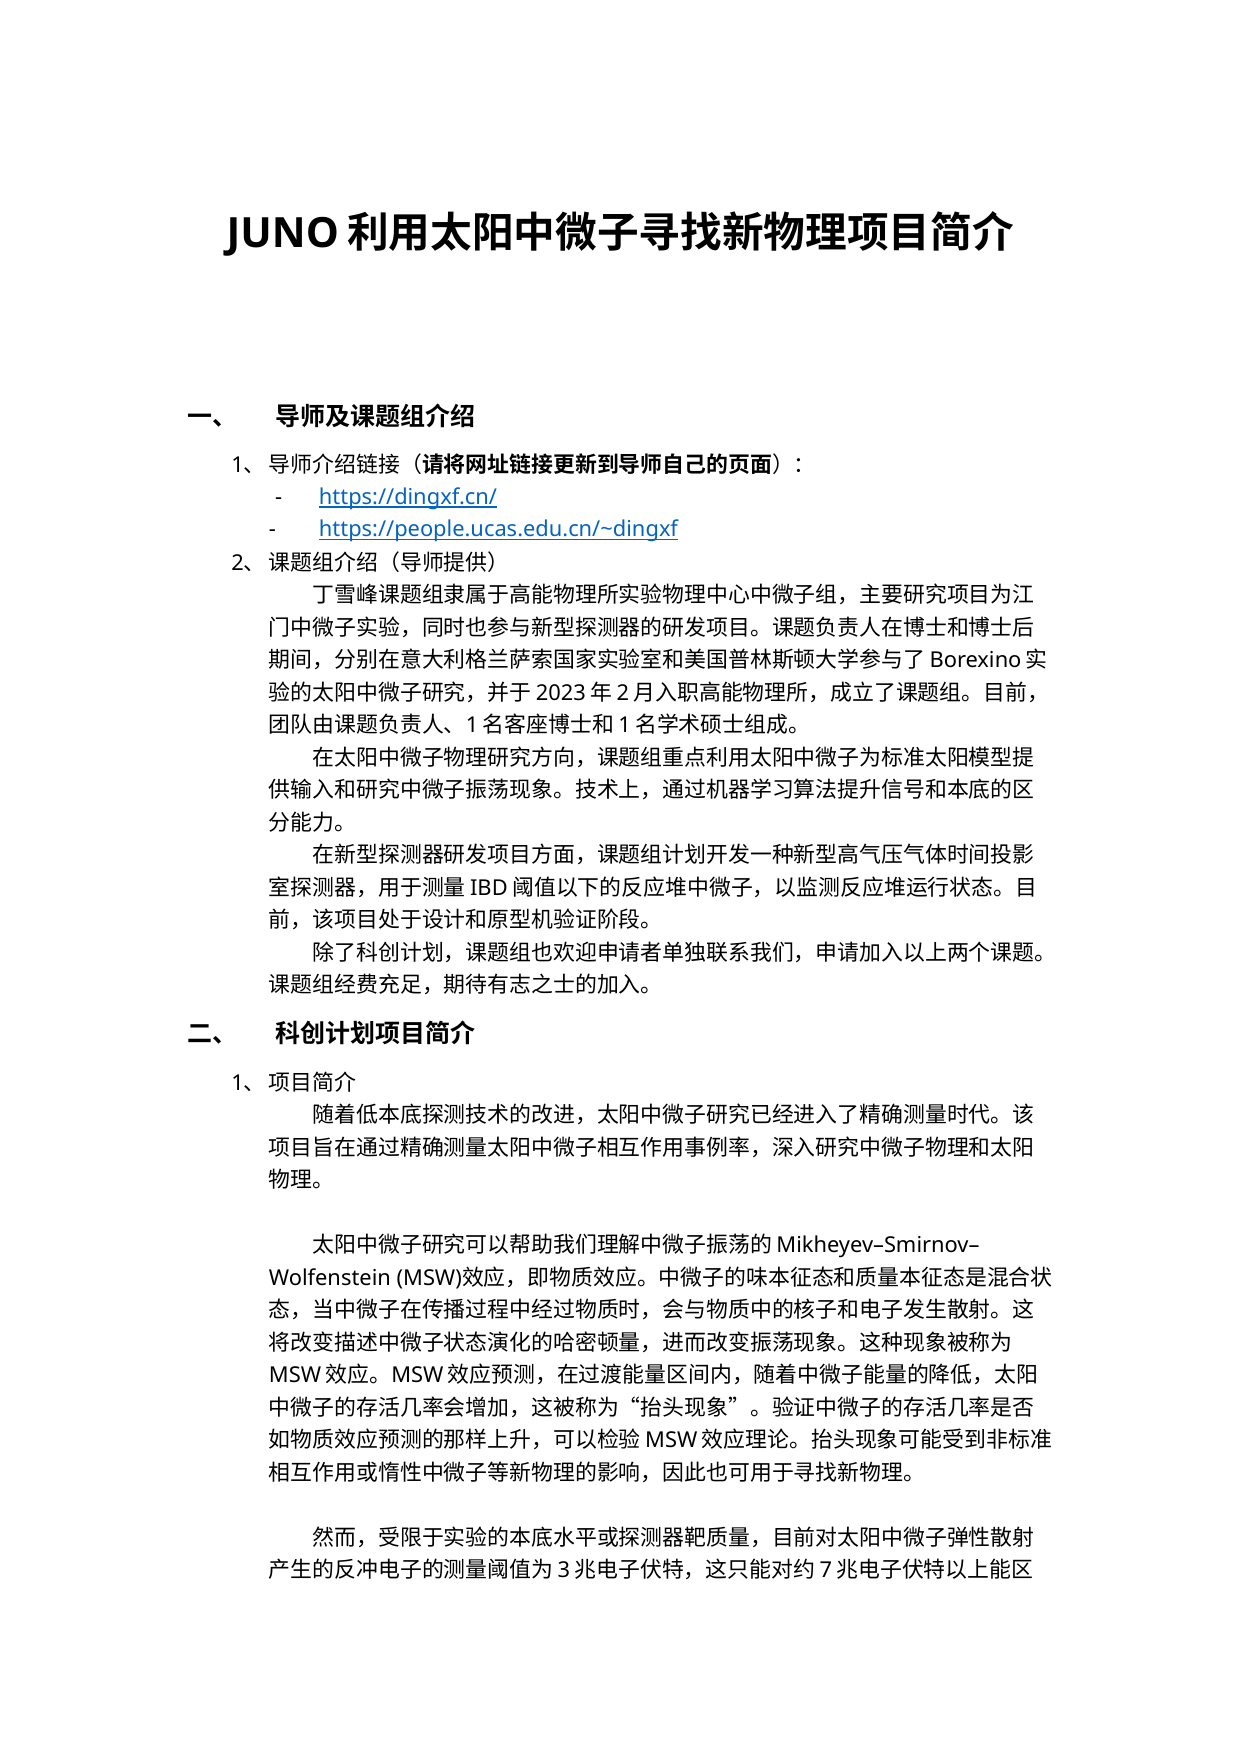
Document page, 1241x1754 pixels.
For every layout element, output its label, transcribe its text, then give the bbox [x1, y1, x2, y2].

list 丁雪峰课题组隶属于高能物理所实验物理中心中微子组，主要研究项目为江门中微子实验，同时也参与新型探测器的研发项目。课题负责人在博士和博士后期间，分别在意大利格兰萨索国家实验室和美国普林斯顿大学参与了Borexino实验的太阳中微子研究，并于2023年2月入职高能物理所，成立了课题组。目前，团队由课题负责人、1名客座博士和1名学术硕士组成。 [269, 577, 1053, 739]
list - https://people.ucas.edu.cn/~dingxf [269, 512, 1053, 544]
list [269, 1519, 1053, 1584]
list 导师介绍链接（请将网址链接更新到导师自己的页面）： [231, 447, 1053, 479]
list 科创计划项目简介 [187, 999, 1053, 1064]
list 太阳中微子研究可以帮助我们理解中微子振荡的Mikheyev–Smirnov–Wolfenstein (MSW)效应，即物质效应。中微子的味本征态和质量本征态是混合状态，当中微子在传播过程中经过物质时，会与物质中的核子和电子发生散射。这将改变描述中微子状态演化的哈密顿量，进而改变振荡现象。这种现象被称为MSW效应。MSW效应预测，在过渡能量区间内，随着中微子能量的降低，太阳中微子的存活几率会增加，这被称为“抬头现象”。验证中微子的存活几率是否如物质效应预测的那样上升，可以检验MSW效应理论。抬头现象可能受到非标准相互作用或惰性中微子等新物理的影响，因此也可用于寻找新物理。 [269, 1227, 1053, 1487]
list 导师及课题组介绍 [187, 382, 1053, 447]
list 课题组介绍（导师提供） [231, 544, 1053, 577]
list - https://dingxf.cn/ [269, 479, 1053, 512]
list 除了科创计划，课题组也欢迎申请者单独联系我们，申请加入以上两个课题。课题组经费充足，期待有志之士的加入。 [269, 934, 1053, 999]
list 项目简介 [231, 1064, 1053, 1097]
subtitle JUNO利用太阳中微子寻找新物理项目简介 [187, 197, 1053, 262]
list 在新型探测器研发项目方面，课题组计划开发一种新型高气压气体时间投影室探测器，用于测量IBD阈值以下的反应堆中微子，以监测反应堆运行状态。目前，该项目处于设计和原型机验证阶段。 [269, 837, 1053, 934]
list 在太阳中微子物理研究方向，课题组重点利用太阳中微子为标准太阳模型提供输入和研究中微子振荡现象。技术上，通过机器学习算法提升信号和本底的区分能力。 [269, 739, 1053, 837]
list 随着低本底探测技术的改进，太阳中微子研究已经进入了精确测量时代。该项目旨在通过精确测量太阳中微子相互作用事例率，深入研究中微子物理和太阳物理。 [269, 1097, 1053, 1194]
